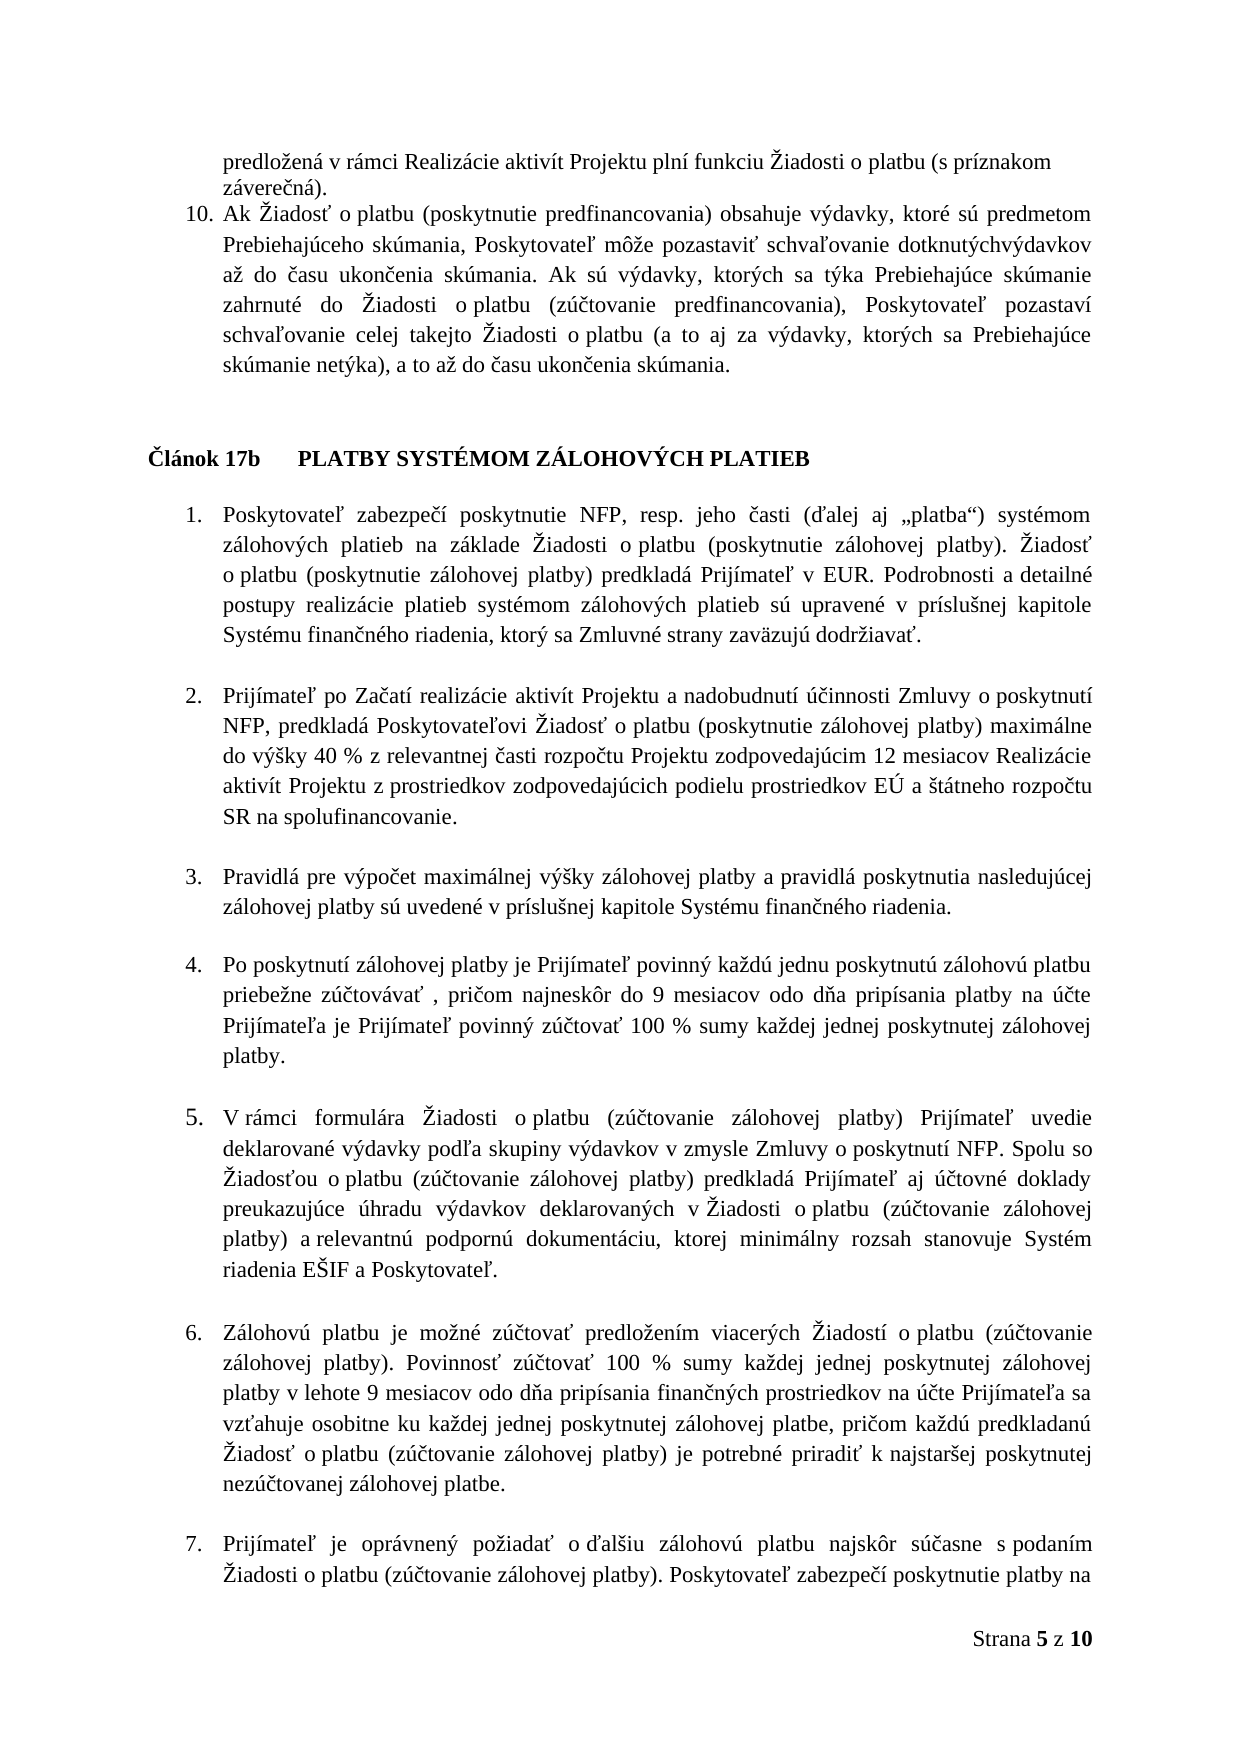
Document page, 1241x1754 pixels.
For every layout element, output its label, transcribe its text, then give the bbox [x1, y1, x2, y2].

list V rámci formulára Žiadosti o platbu (zúčtovanie zálohovej platby) Prijímateľ uvedie deklarované výdavky podľa skupiny výdavkov v zmysle Zmluvy o poskytnutí NFP. Spolu so Žiadosťou o platbu (zúčtovanie zálohovej platby) predkladá Prijímateľ aj účtovné doklady preukazujúce úhradu výdavkov deklarovaných v Žiadosti o platbu (zúčtovanie zálohovej platby) a relevantnú podpornú dokumentáciu, ktorej minimálny rozsah stanovuje Systém riadenia EŠIF a Poskytovateľ. [185, 1102, 1092, 1282]
list Zálohovú platbu je možné zúčtovať predložením viacerých Žiadostí o platbu (zúčtovanie zálohovej platby). Povinnosť zúčtovať 100 % sumy každej jednej poskytnutej zálohovej platby v lehote 9 mesiacov odo dňa pripísania finančných prostriedkov na účte Prijímateľa sa vzťahuje osobitne ku každej jednej poskytnutej zálohovej platbe, pričom každú predkladanú Žiadosť o platbu (zúčtovanie zálohovej platby) je potrebné priradiť k najstaršej poskytnutej nezúčtovanej zálohovej platbe. [185, 1319, 1092, 1496]
list Pravidlá pre výpočet maximálnej výšky zálohovej platby a pravidlá poskytnutia nasledujúcej zálohovej platby sú uvedené v príslušnej kapitole Systému finančného riadenia. [185, 863, 1092, 920]
list Poskytovateľ zabezpečí poskytnutie NFP, resp. jeho časti (ďalej aj „platba“) systémom zálohových platieb na základe Žiadosti o platbu (poskytnutie zálohovej platby). Žiadosť o platbu (poskytnutie zálohovej platby) predkladá Prijímateľ v EUR. Podrobnosti a detailné postupy realizácie platieb systémom zálohových platieb sú upravené v príslušnej kapitole Systému finančného riadenia, ktorý sa Zmluvné strany zaväzujú dodržiavať. [185, 501, 1092, 648]
text Článok 17b PLATBY SYSTÉMOM ZÁLOHOVÝCH PLATIEB [148, 446, 1092, 472]
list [185, 1530, 1092, 1587]
list Prijímateľ po Začatí realizácie aktivít Projektu a nadobudnutí účinnosti Zmluvy o poskytnutí NFP, predkladá Poskytovateľovi Žiadosť o platbu (poskytnutie zálohovej platby) maximálne do výšky 40 % z relevantnej časti rozpočtu Projektu zodpovedajúcim 12 mesiacov Realizácie aktivít Projektu z prostriedkov zodpovedajúcich podielu prostriedkov EÚ a štátneho rozpočtu SR na spolufinancovanie. [185, 682, 1092, 829]
list Po poskytnutí zálohovej platby je Prijímateľ povinný každú jednu poskytnutú zálohovú platbu priebežne zúčtovávať , pričom najneskôr do 9 mesiacov odo dňa pripísania platby na účte Prijímateľa je Prijímateľ povinný zúčtovať 100 % sumy každej jednej poskytnutej zálohovej platby. [185, 951, 1092, 1068]
list Ak Žiadosť o platbu (poskytnutie predfinancovania) obsahuje výdavky, ktoré sú predmetom Prebiehajúceho skúmania, Poskytovateľ môže pozastaviť schvaľovanie dotknutýchvýdavkov až do času ukončenia skúmania. Ak sú výdavky, ktorých sa týka Prebiehajúce skúmanie zahrnuté do Žiadosti o platbu (zúčtovanie predfinancovania), Poskytovateľ pozastaví schvaľovanie celej takejto Žiadosti o platbu (a to aj za výdavky, ktorých sa Prebiehajúce skúmanie netýka), a to až do času ukončenia skúmania. [185, 200, 1092, 378]
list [223, 148, 1092, 200]
